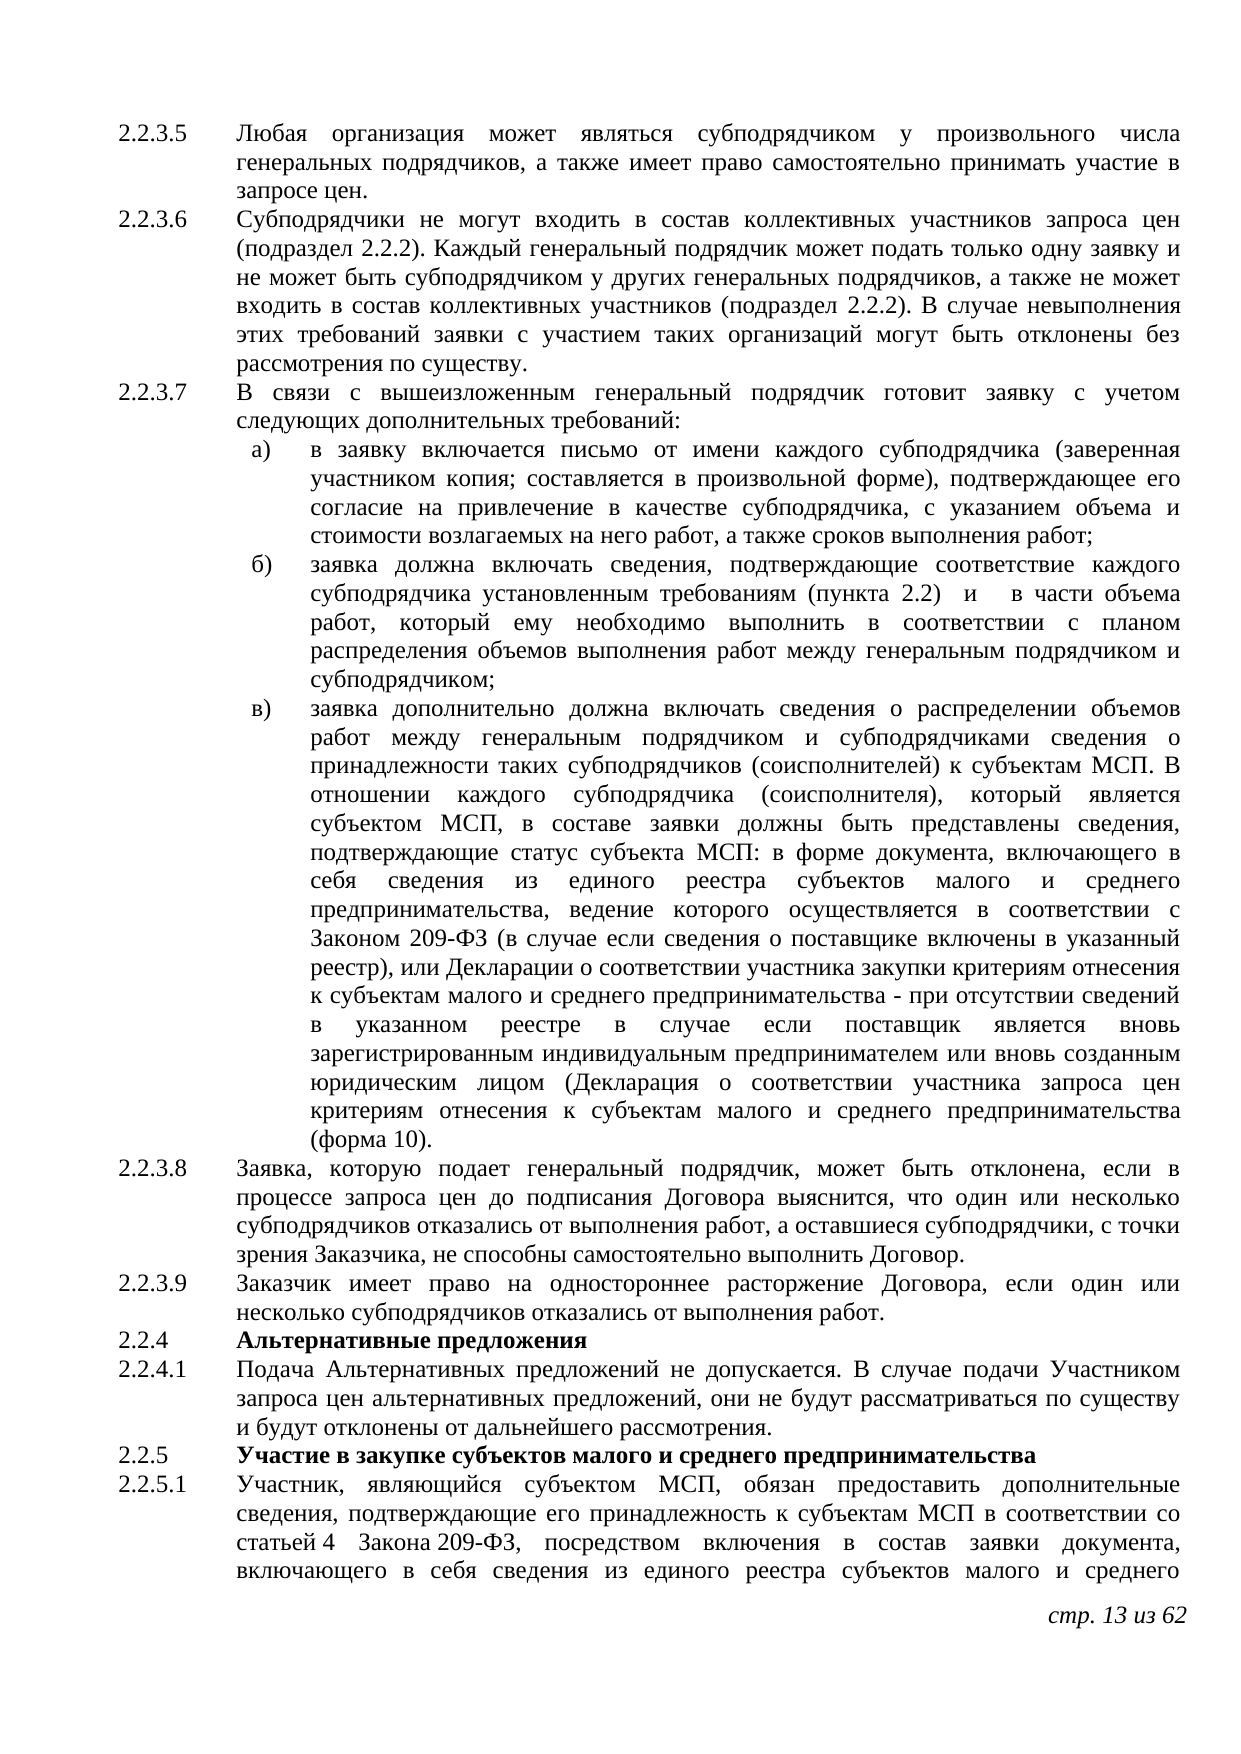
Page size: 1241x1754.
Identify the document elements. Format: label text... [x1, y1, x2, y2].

text заявка дополнительно должна включать сведения о распределении объемов работ между генеральным подрядчиком и субподрядчиками сведения о принадлежности таких субподрядчиков (соисполнителей) к субъектам МСП. В отношении каждого субподрядчика (соисполнителя), который является субъектом МСП, в составе заявки должны быть представлены сведения, подтверждающие статус субъекта МСП: в форме документа, включающего в себя сведения из единого реестра субъектов малого и среднего предпринимательства, ведение которого осуществляется в соответствии с Законом 209-ФЗ (в случае если сведения о поставщике включены в указанный реестр), или Декларации о соответствии участника закупки критериям отнесения к субъектам малого и среднего предпринимательства - при отсутствии сведений в указанном реестре в случае если поставщик является вновь зарегистрированным индивидуальным предпринимателем или вновь созданным юридическим лицом (Декларация о соответствии участника запроса цен критериям отнесения к субъектам малого и среднего предпринимательства (форма 10). [251, 693, 1181, 1153]
list в заявку включается письмо от имени каждого субподрядчика (заверенная участником копия; составляется в произвольной форме), подтверждающее его согласие на привлечение в качестве субподрядчика, с указанием объема и стоимости возлагаемых на него работ, а также сроков выполнения работ; [251, 434, 1181, 549]
text Подача Альтернативных предложений не допускается. В случае подачи Участником запроса цен альтернативных предложений, они не будут рассматриваться по существу и будут отклонены от дальнейшего рассмотрения. [118, 1354, 1181, 1441]
list Альтернативные предложения [118, 1326, 1181, 1354]
list Заявка, которую подает генеральный подрядчик, может быть отклонена, если в процессе запроса цен до подписания Договора выяснится, что один или несколько субподрядчиков отказались от выполнения работ, а оставшиеся субподрядчики, с точки зрения Заказчика, не способны самостоятельно выполнить Договор. [118, 1153, 1181, 1268]
list Участие в закупке субъектов малого и среднего предпринимательства [118, 1441, 1181, 1469]
list В связи с вышеизложенным генеральный подрядчик готовит заявку с учетом следующих дополнительных требований: [118, 377, 1181, 434]
list Субподрядчики не могут входить в состав коллективных участников запроса цен (подраздел 2.2.2). Каждый генеральный подрядчик может подать только одну заявку и не может быть субподрядчиком у других генеральных подрядчиков, а также не может входить в состав коллективных участников (подраздел 2.2.2). В случае невыполнения этих требований заявки с участием таких организаций могут быть отклонены без рассмотрения по существу. [118, 204, 1181, 377]
list заявка должна включать сведения, подтверждающие соответствие каждого субподрядчика установленным требованиям (пункта 2.2) и в части объема работ, который ему необходимо выполнить в соответствии с планом распределения объемов выполнения работ между генеральным подрядчиком и субподрядчиком; [251, 549, 1181, 693]
list Заказчик имеет право на одностороннее расторжение Договора, если один или несколько субподрядчиков отказались от выполнения работ. [118, 1268, 1181, 1326]
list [118, 1469, 1181, 1584]
list Любая организация может являться субподрядчиком у произвольного числа генеральных подрядчиков, а также имеет право самостоятельно принимать участие в запросе цен. [118, 118, 1181, 204]
